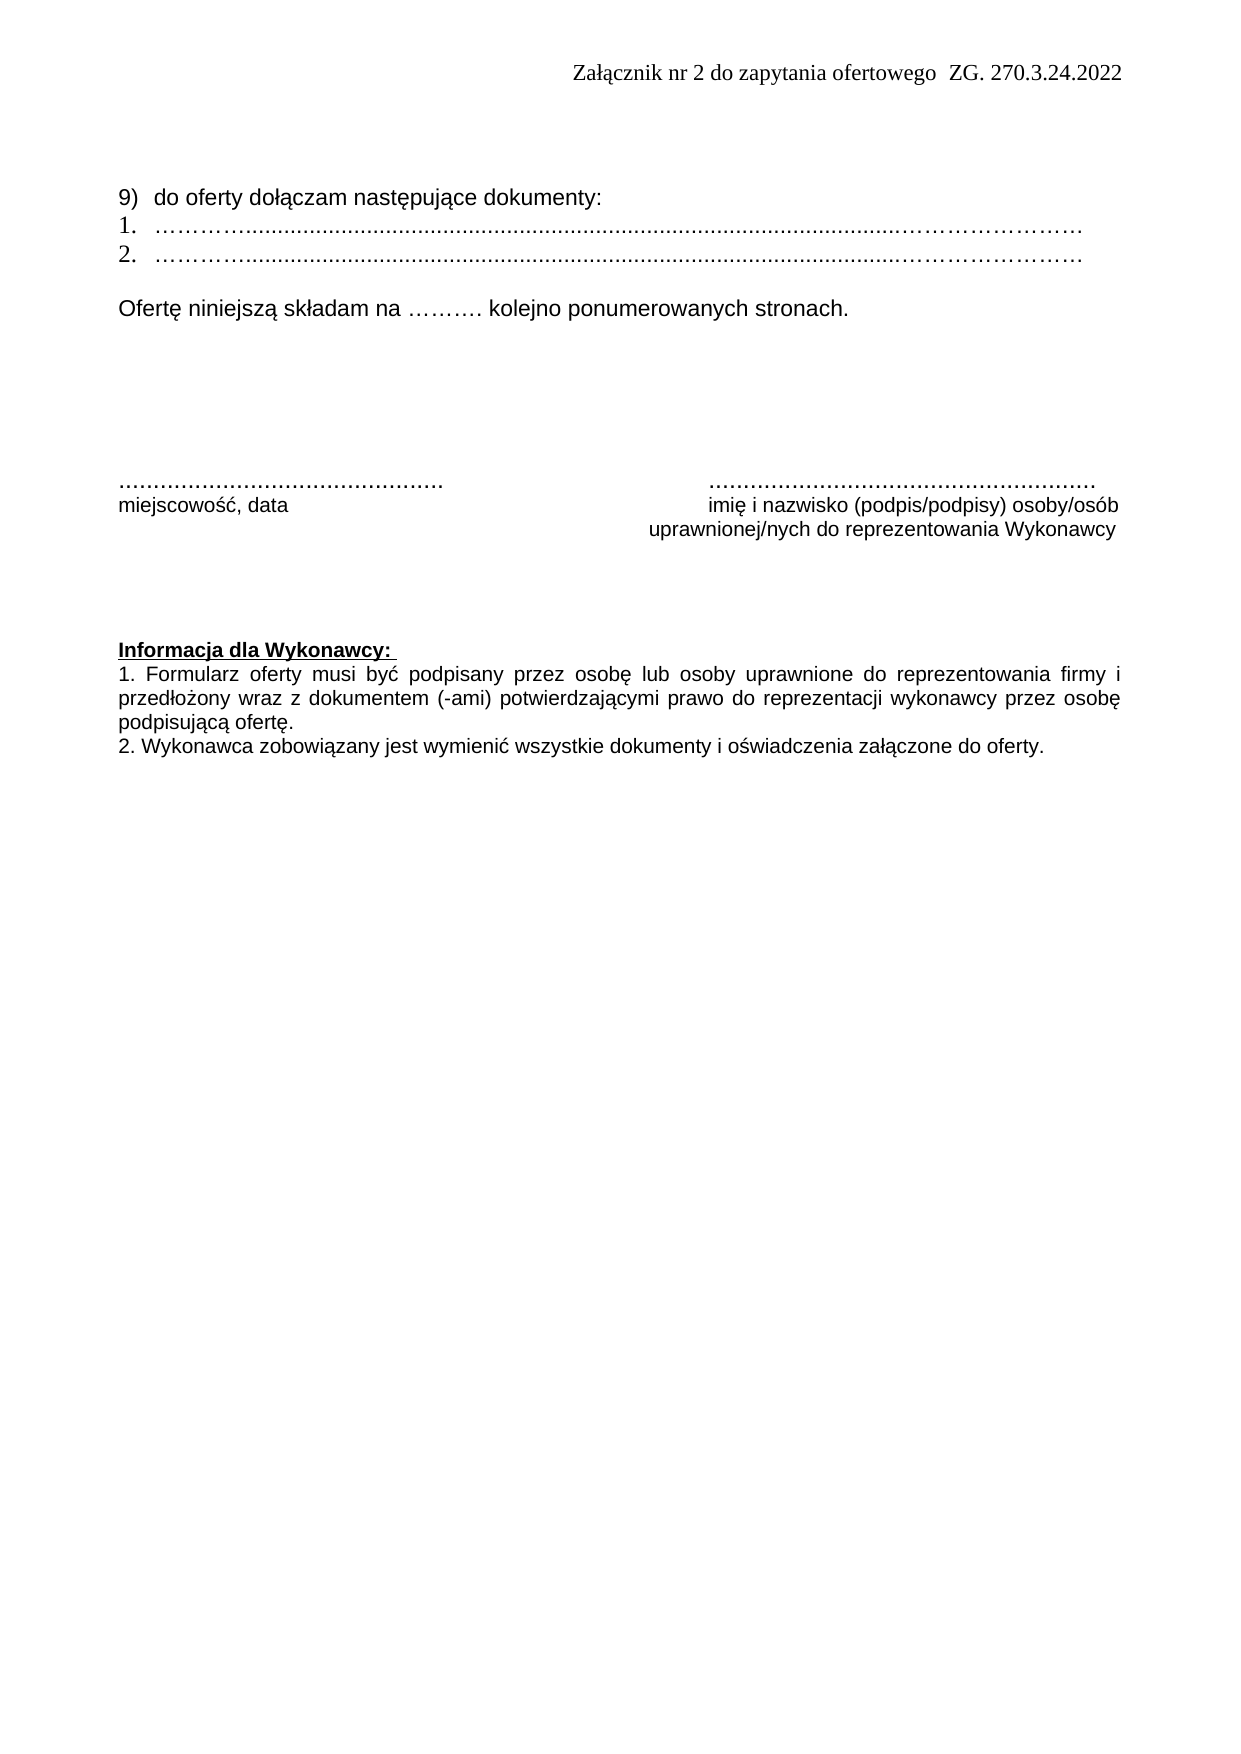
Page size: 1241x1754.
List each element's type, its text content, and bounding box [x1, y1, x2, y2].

text 1. Formularz oferty musi być podpisany przez osobę lub osoby uprawnione do reprezentowania firmy i przedłożony wraz z dokumentem (-ami) potwierdzającymi prawo do reprezentacji wykonawcy przez osobę podpisującą ofertę. [118, 662, 1122, 733]
text Informacja dla Wykonawcy: [118, 638, 1122, 662]
list ………….......................................................................................................…………………… [118, 211, 1122, 239]
text 2. Wykonawca zobowiązany jest wymienić wszystkie dokumenty i oświadczenia załączone do oferty. [118, 733, 1122, 757]
list ………….......................................................................................................…………………… [118, 239, 1122, 268]
list do oferty dołączam następujące dokumenty: [118, 184, 1122, 211]
text ............................................... ........................................................ [118, 464, 1122, 493]
text miejscowość, data imię i nazwisko (podpis/podpisy) osoby/osób [118, 493, 1122, 517]
text Ofertę niniejszą składam na ………. kolejno ponumerowanych stronach. [118, 294, 1122, 321]
text uprawnionej/nych do reprezentowania Wykonawcy [118, 517, 1122, 541]
